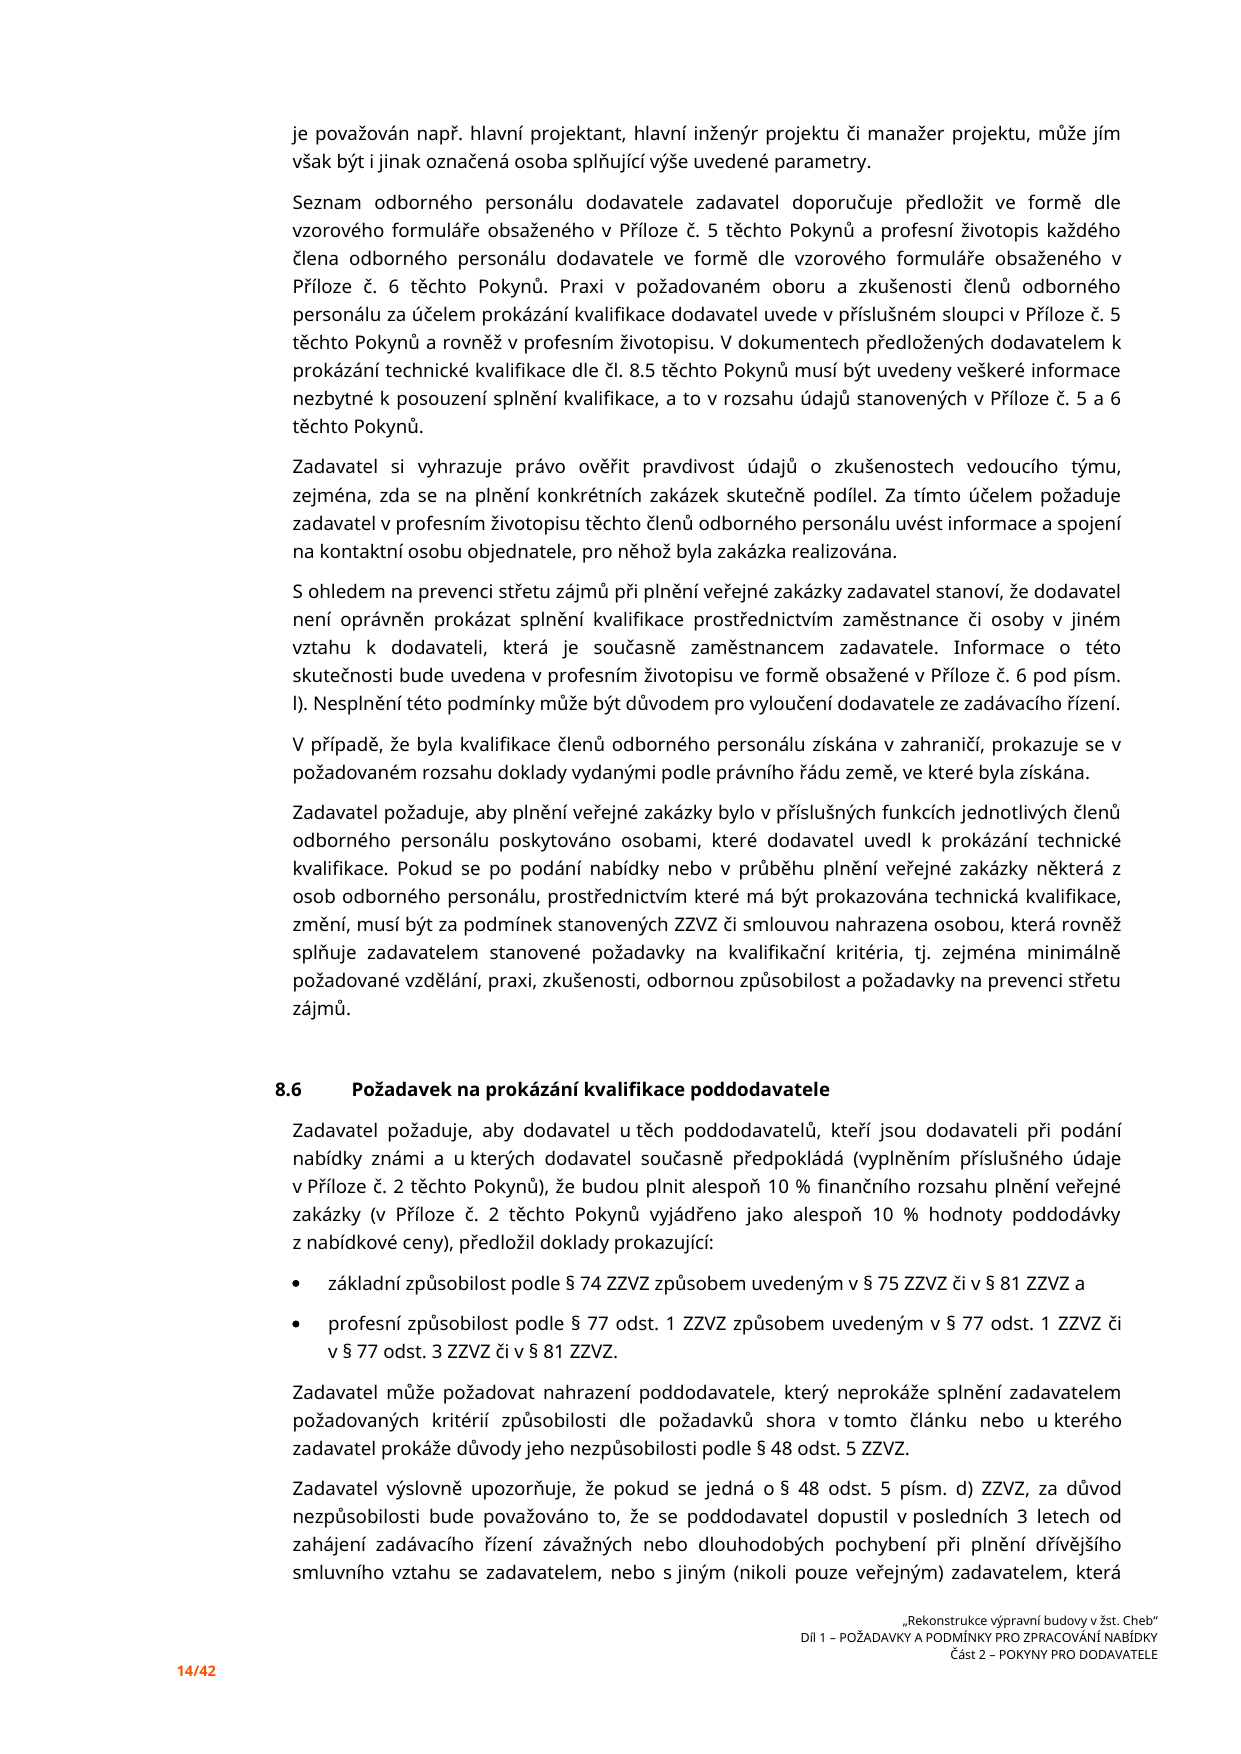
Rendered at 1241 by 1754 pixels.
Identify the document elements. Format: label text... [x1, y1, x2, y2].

text Seznam odborného personálu dodavatele zadavatel doporučuje předložit ve formě dle vzorového formuláře obsaženého v Příloze č. 5 těchto Pokynů a profesní životopis každého člena odborného personálu dodavatele ve formě dle vzorového formuláře obsaženého v Příloze č. 6 těchto Pokynů. Praxi v požadovaném oboru a zkušenosti členů odborného personálu za účelem prokázání kvalifikace dodavatel uvede v příslušném sloupci v Příloze č. 5 těchto Pokynů a rovněž v profesním životopisu. V dokumentech předložených dodavatelem k prokázání technické kvalifikace dle čl. 8.5 těchto Pokynů musí být uvedeny veškeré informace nezbytné k posouzení splnění kvalifikace, a to v rozsahu údajů stanovených v Příloze č. 5 a 6 těchto Pokynů. [292, 189, 1122, 439]
text základní způsobilost podle § 74 ZZVZ způsobem uvedeným v § 75 ZZVZ či v § 81 ZZVZ a [292, 1270, 1122, 1295]
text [292, 121, 1122, 174]
text Požadavek na prokázání kvalifikace poddodavatele [275, 1077, 1122, 1102]
text V případě, že byla kvalifikace členů odborného personálu získána v zahraničí, prokazuje se v požadovaném rozsahu doklady vydanými podle právního řádu země, ve které byla získána. [292, 731, 1122, 784]
text S ohledem na prevenci střetu zájmů při plnění veřejné zakázky zadavatel stanoví, že dodavatel není oprávněn prokázat splnění kvalifikace prostřednictvím zaměstnance či osoby v jiném vztahu k dodavateli, která je současně zaměstnancem zadavatele. Informace o této skutečnosti bude uvedena v profesním životopisu ve formě obsažené v Příloze č. 6 pod písm. l). Nesplnění této podmínky může být důvodem pro vyloučení dodavatele ze zadávacího řízení. [292, 578, 1122, 716]
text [292, 1476, 1122, 1585]
text Zadavatel požaduje, aby plnění veřejné zakázky bylo v příslušných funkcích jednotlivých členů odborného personálu poskytováno osobami, které dodavatel uvedl k prokázání technické kvalifikace. Pokud se po podání nabídky nebo v průběhu plnění veřejné zakázky některá z osob odborného personálu, prostřednictvím které má být prokazována technická kvalifikace, změní, musí být za podmínek stanovených ZZVZ či smlouvou nahrazena osobou, která rovněž splňuje zadavatelem stanovené požadavky na kvalifikační kritéria, tj. zejména minimálně požadované vzdělání, praxi, zkušenosti, odbornou způsobilost a požadavky na prevenci střetu zájmů. [292, 799, 1122, 1021]
text Zadavatel si vyhrazuje právo ověřit pravdivost údajů o zkušenostech vedoucího týmu, zejména, zda se na plnění konkrétních zakázek skutečně podílel. Za tímto účelem požaduje zadavatel v profesním životopisu těchto členů odborného personálu uvést informace a spojení na kontaktní osobu objednatele, pro něhož byla zakázka realizována. [292, 454, 1122, 563]
text Zadavatel požaduje, aby dodavatel u těch poddodavatelů, kteří jsou dodavateli při podání nabídky známi a u kterých dodavatel současně předpokládá (vyplněním příslušného údaje v Příloze č. 2 těchto Pokynů), že budou plnit alespoň 10 % finančního rozsahu plnění veřejné zakázky (v Příloze č. 2 těchto Pokynů vyjádřeno jako alespoň 10 % hodnoty poddodávky z nabídkové ceny), předložil doklady prokazující: [292, 1117, 1122, 1255]
text Zadavatel může požadovat nahrazení poddodavatele, který neprokáže splnění zadavatelem požadovaných kritérií způsobilosti dle požadavků shora v tomto článku nebo u kterého zadavatel prokáže důvody jeho nezpůsobilosti podle § 48 odst. 5 ZZVZ. [292, 1379, 1122, 1461]
text profesní způsobilost podle § 77 odst. 1 ZZVZ způsobem uvedeným v § 77 odst. 1 ZZVZ či v § 77 odst. 3 ZZVZ či v § 81 ZZVZ. [292, 1310, 1122, 1364]
